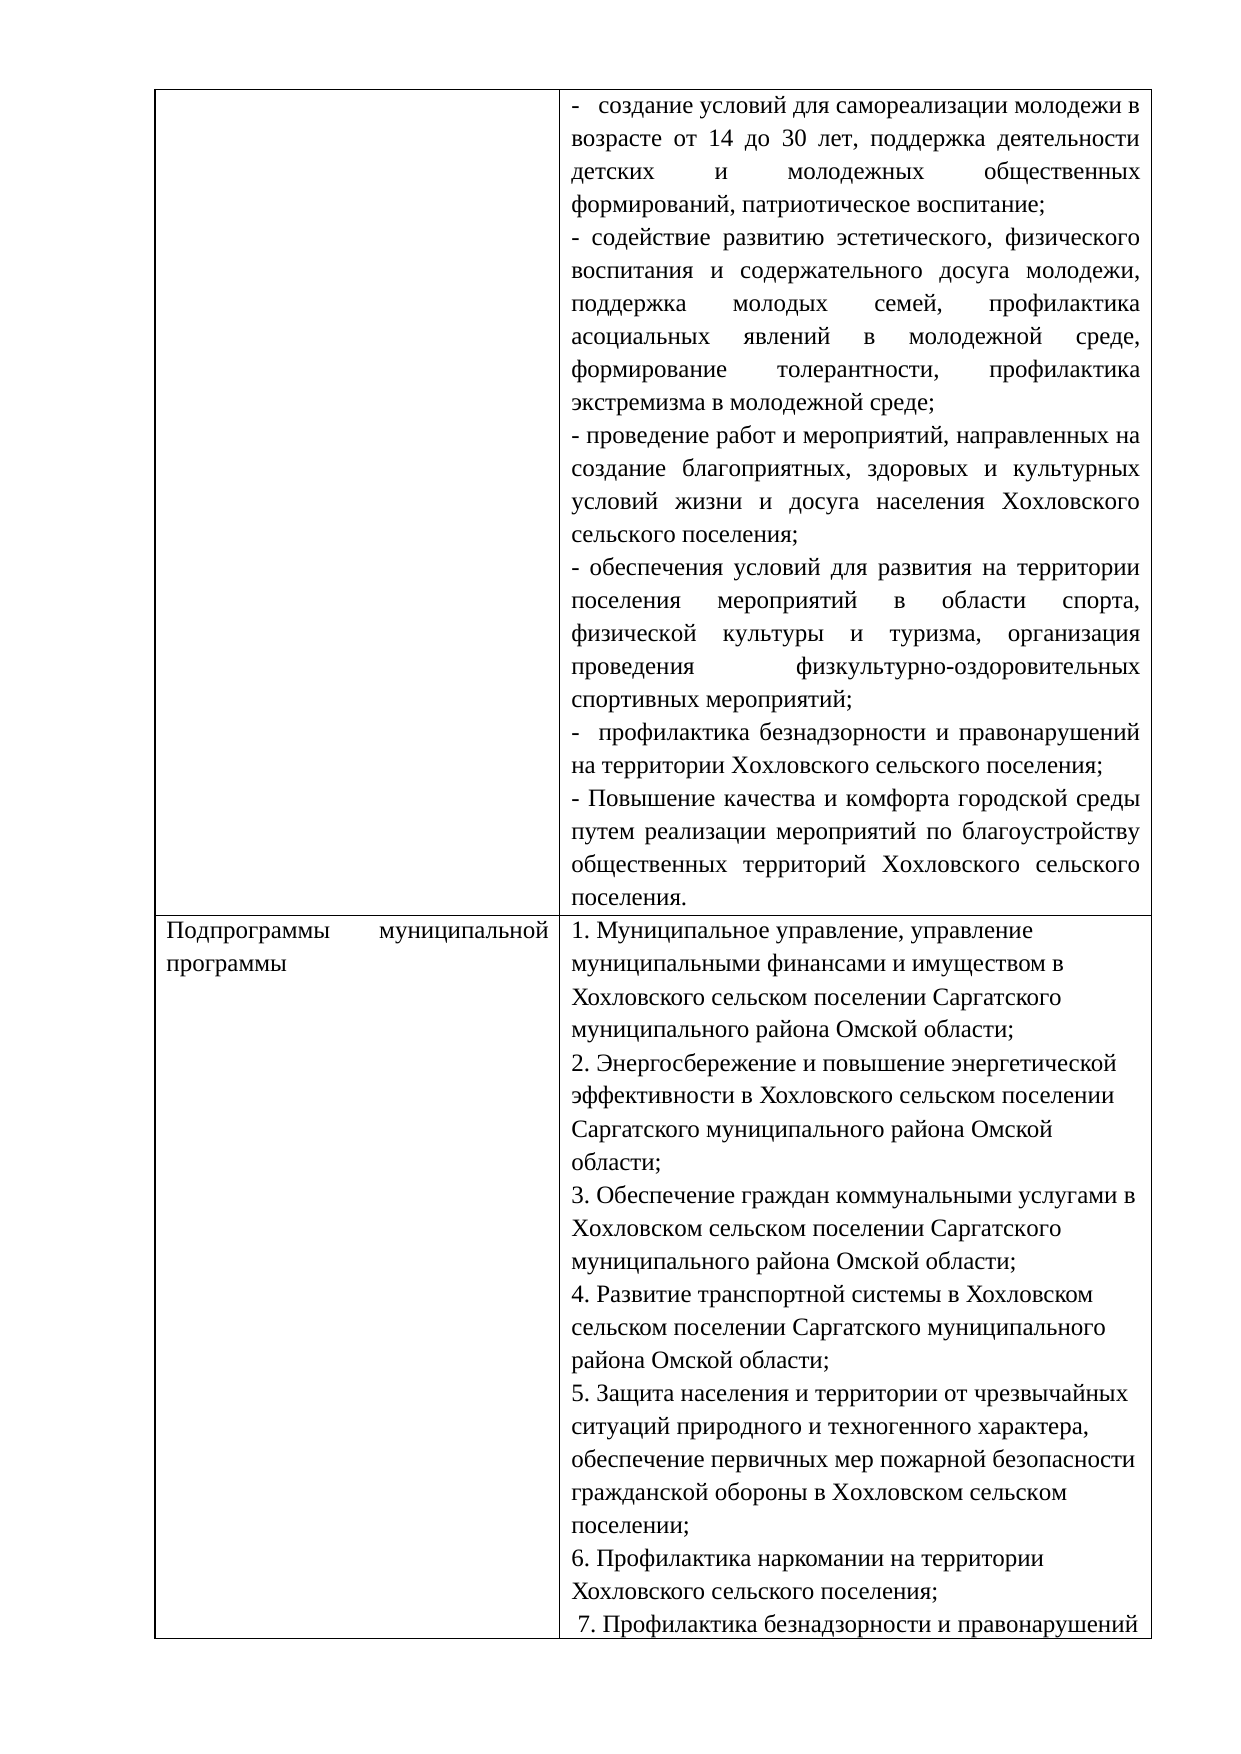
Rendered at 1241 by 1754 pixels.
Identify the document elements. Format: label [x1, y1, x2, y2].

table_cell [560, 916, 1151, 1638]
table_cell [560, 90, 1151, 914]
table_cell [156, 90, 559, 914]
table_cell [156, 916, 559, 1638]
